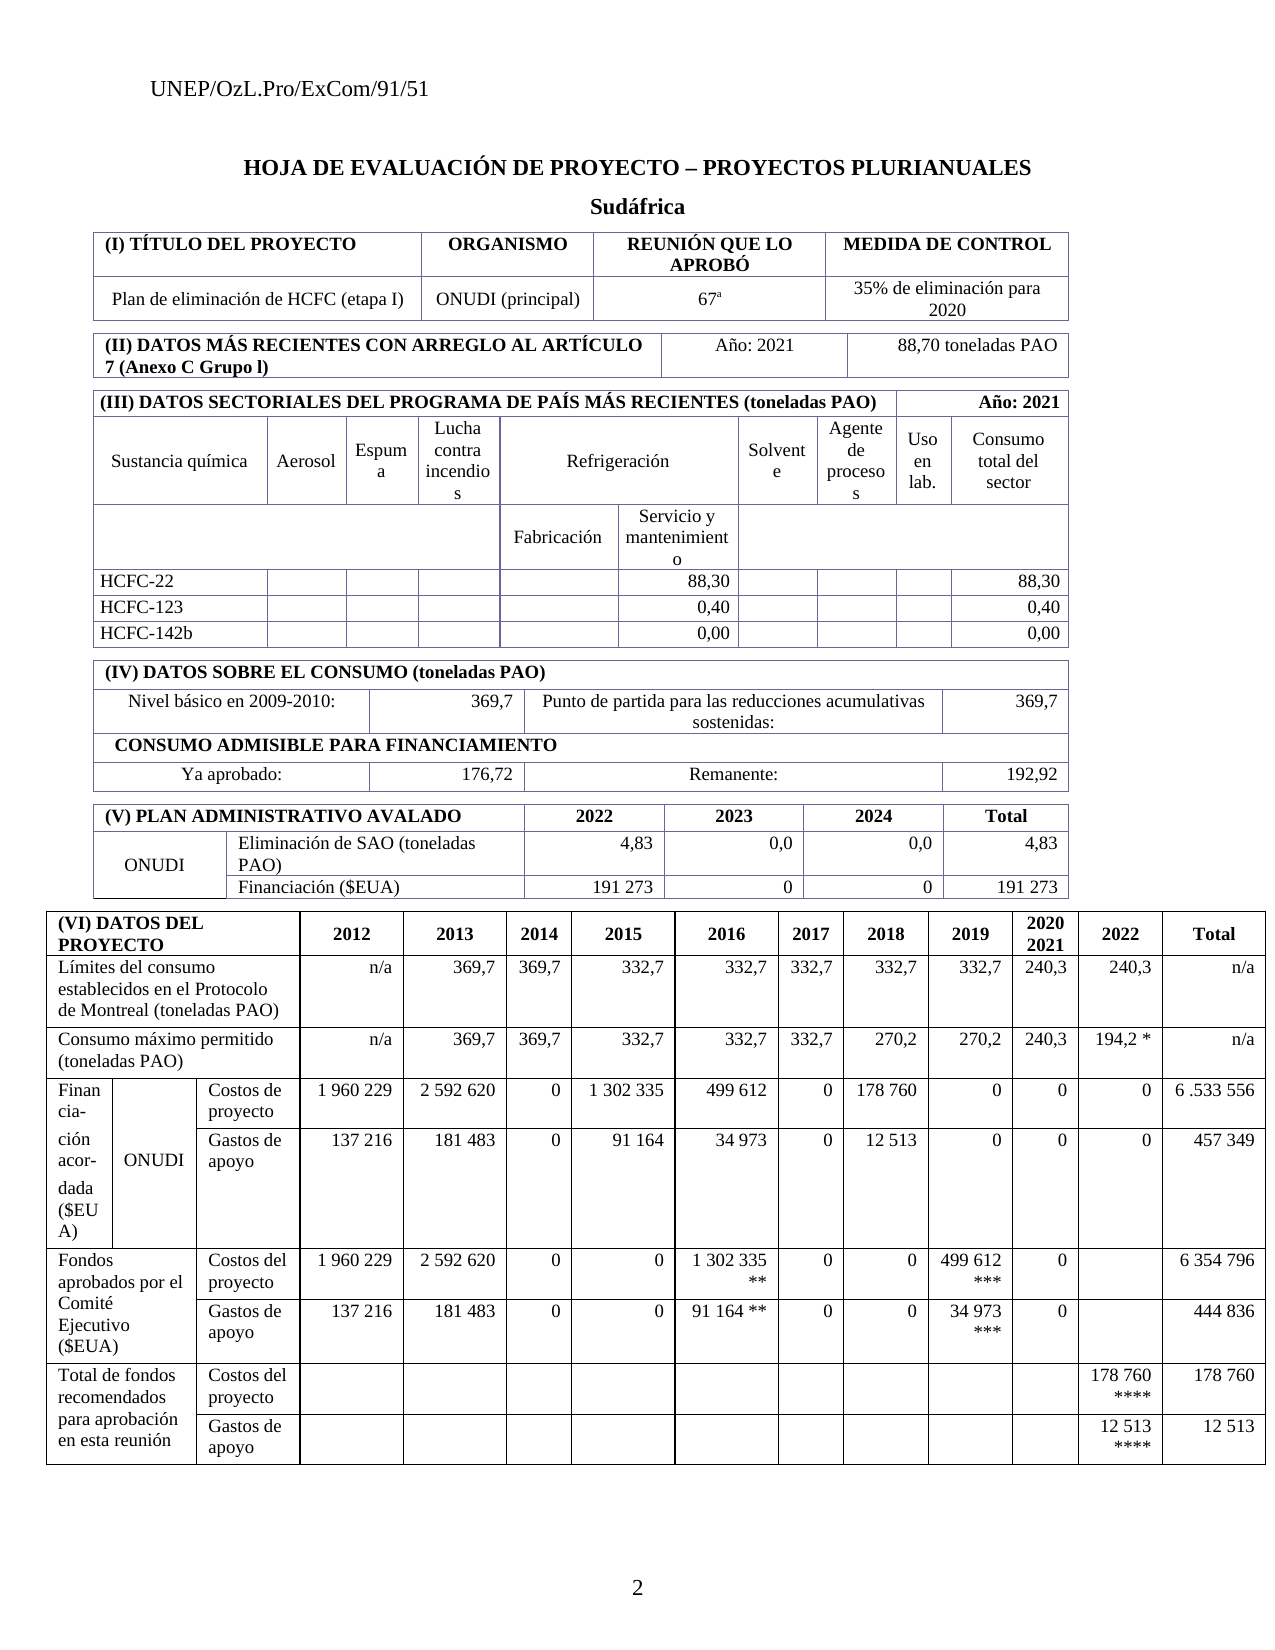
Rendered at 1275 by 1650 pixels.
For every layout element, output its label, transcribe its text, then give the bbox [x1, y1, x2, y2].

table_cell 499 612 *** [929, 1249, 1012, 1298]
table_cell [347, 570, 418, 595]
table_cell 12 513 [844, 1129, 928, 1248]
table_header 2020 2021 [1013, 912, 1078, 955]
table_cell [404, 1415, 506, 1464]
table_cell [572, 1415, 674, 1464]
table_cell 0 [779, 1079, 843, 1128]
table_cell [779, 1364, 843, 1414]
text Sudáfrica [150, 193, 1125, 219]
table_cell CONSUMO ADMISIBLE PARA FINANCIAMIENTO [94, 734, 1068, 762]
table_cell 2 592 620 [404, 1079, 506, 1128]
table_cell 0 [779, 1249, 843, 1298]
table_cell [929, 1415, 1012, 1464]
table_cell ONUDI (principal) [422, 277, 593, 320]
table_header Año: 2021 [662, 334, 847, 377]
table_cell 191 273 [944, 876, 1068, 898]
table_cell 369,7 [404, 956, 506, 1027]
table_cell 240,3 [1013, 1028, 1078, 1077]
table_cell 1 302 335 [572, 1079, 674, 1128]
table_cell 35% de eliminación para 2020 [826, 277, 1068, 320]
table_cell 34 973 [676, 1129, 778, 1248]
table_cell 0 [507, 1129, 571, 1248]
table_cell 332,7 [779, 1028, 843, 1077]
table_cell Espuma [347, 417, 418, 503]
table_cell Límites del consumo establecidos en el Protocolo de Montreal (toneladas PAO) [47, 956, 299, 1027]
table_cell [739, 505, 1068, 569]
table_cell Nivel básico en 2009-2010: [94, 690, 369, 733]
table_cell [779, 1415, 843, 1464]
table_cell 0 [572, 1300, 674, 1363]
table_cell 0 [507, 1079, 571, 1128]
table_header 2015 [572, 912, 674, 955]
table_cell [897, 570, 951, 595]
table_cell 332,7 [676, 956, 778, 1027]
table_cell n/a [1163, 956, 1265, 1027]
table_cell 332,7 [572, 1028, 674, 1077]
table_cell [1079, 1249, 1162, 1298]
table_cell 4,83 [525, 832, 664, 875]
table_cell 0,0 [804, 832, 943, 875]
table_cell [818, 596, 896, 621]
table_cell 332,7 [779, 956, 843, 1027]
table_cell 176,72 [370, 763, 524, 791]
table_cell 0,0 [665, 832, 803, 875]
table_cell 240,3 [1013, 956, 1078, 1027]
table_cell 91 164 ** [676, 1300, 778, 1363]
table_header Total [1163, 912, 1265, 955]
table_cell [739, 622, 817, 647]
table_cell 332,7 [676, 1028, 778, 1077]
table_cell Eliminación de SAO (toneladas PAO) [227, 832, 524, 875]
table_cell [739, 570, 817, 595]
table_cell 0 [1079, 1079, 1162, 1128]
table_cell 0,40 [619, 596, 738, 621]
table_cell Ya aprobado: [94, 763, 369, 791]
table_cell [818, 622, 896, 647]
table_cell Uso en lab. [897, 417, 951, 503]
table_cell 0 [844, 1249, 928, 1298]
table_header (VI) DATOS DEL PROYECTO [47, 912, 299, 955]
table_cell HCFC-123 [94, 596, 267, 621]
table_header 2016 [676, 912, 778, 955]
table_header 88,70 toneladas PAO [848, 334, 1068, 377]
table_header Total [944, 805, 1068, 831]
table_cell 0 [779, 1300, 843, 1363]
table_header 2018 [844, 912, 928, 955]
table_cell Consumo máximo permitido (toneladas PAO) [47, 1028, 299, 1077]
table_cell 499 612 [676, 1079, 778, 1128]
table_cell Fondos aprobados por el Comité Ejecutivo ($EUA) [47, 1249, 196, 1363]
table_cell 0 [804, 876, 943, 898]
table_cell 12 513 **** [1079, 1415, 1162, 1464]
table_cell [347, 622, 418, 647]
table_cell Agente de procesos [818, 417, 896, 503]
table_cell 270,2 [844, 1028, 928, 1077]
table_cell 0 [1013, 1249, 1078, 1298]
table_cell 2 592 620 [404, 1249, 506, 1298]
table_cell 0,00 [619, 622, 738, 647]
table_cell 0 [929, 1129, 1012, 1248]
table_cell n/a [301, 956, 403, 1027]
table_header (III) DATOS SECTORIALES DEL PROGRAMA DE PAÍS MÁS RECIENTES (toneladas PAO) [94, 391, 896, 416]
table_header 2014 [507, 912, 571, 955]
text HOJA DE EVALUACIÓN DE PROYECTO – PROYECTOS PLURIANUALES [150, 154, 1125, 180]
table_cell 181 483 [404, 1129, 506, 1248]
table_header ORGANISMO [422, 233, 593, 276]
table_header 2022 [525, 805, 664, 831]
table_cell 88,30 [952, 570, 1068, 595]
table_cell [419, 596, 499, 621]
table_cell 369,7 [507, 956, 571, 1027]
table_cell Refrigeración [501, 417, 738, 503]
table_cell Servicio y mantenimiento [619, 505, 738, 569]
table_cell 67a [594, 277, 825, 320]
table_cell [844, 1415, 928, 1464]
table_cell [419, 570, 499, 595]
table_cell ONUDI [113, 1079, 196, 1248]
table_cell 191 273 [525, 876, 664, 898]
table_cell 4,83 [944, 832, 1068, 875]
table_header REUNIÓN QUE LO APROBÓ [594, 233, 825, 276]
table_cell Financia- ción acor- dada ($EUA) [47, 1079, 112, 1248]
table_cell Costos del proyecto [197, 1364, 299, 1414]
table_cell Punto de partida para las reducciones acumulativas sostenidas: [525, 690, 942, 733]
table_cell 6 354 796 [1163, 1249, 1265, 1298]
table_cell 91 164 [572, 1129, 674, 1248]
table_cell 369,7 [370, 690, 524, 733]
table_cell [301, 1364, 403, 1414]
table_header (V) PLAN ADMINISTRATIVO AVALADO [94, 805, 524, 831]
table_cell [94, 505, 499, 569]
table_cell [1013, 1415, 1078, 1464]
table_cell 1 302 335 ** [676, 1249, 778, 1298]
table_cell Consumo total del sector [952, 417, 1068, 503]
table_cell 457 349 [1163, 1129, 1265, 1248]
table_cell 0 [1079, 1129, 1162, 1248]
table_header 2024 [804, 805, 943, 831]
table_cell 137 216 [301, 1300, 403, 1363]
table_cell [739, 596, 817, 621]
table_cell 332,7 [572, 956, 674, 1027]
table_cell Lucha contra incendios [419, 417, 499, 503]
table_cell 0 [665, 876, 803, 898]
table_header Año: 2021 [897, 391, 1068, 416]
table_header 2023 [665, 805, 803, 831]
table_cell [1013, 1364, 1078, 1414]
table_cell 181 483 [404, 1300, 506, 1363]
table_cell Total de fondos recomendados para aprobación en esta reunión ($EUA) [47, 1364, 196, 1464]
table_cell 0 [572, 1249, 674, 1298]
table_cell 88,30 [619, 570, 738, 595]
table_cell [347, 596, 418, 621]
table_cell 0,40 [952, 596, 1068, 621]
table_cell [301, 1415, 403, 1464]
table_cell [676, 1415, 778, 1464]
table_cell 0 [929, 1079, 1012, 1128]
table_cell 369,7 [404, 1028, 506, 1077]
table_header MEDIDA DE CONTROL [826, 233, 1068, 276]
table_cell [501, 570, 618, 595]
table_cell [897, 622, 951, 647]
table_cell [676, 1364, 778, 1414]
table_cell [507, 1364, 571, 1414]
table_cell 0,00 [952, 622, 1068, 647]
table_cell 369,7 [943, 690, 1068, 733]
table_cell [929, 1364, 1012, 1414]
table_header 2019 [929, 912, 1012, 955]
table_cell 0 [844, 1300, 928, 1363]
table_cell [572, 1364, 674, 1414]
table_cell HCFC-142b [94, 622, 267, 647]
table_cell [268, 596, 346, 621]
table_cell Aerosol [268, 417, 346, 503]
table_cell 192,92 [943, 763, 1068, 791]
table_cell HCFC-22 [94, 570, 267, 595]
table_cell [844, 1364, 928, 1414]
table_cell 240,3 [1079, 956, 1162, 1027]
table_cell Gastos de apoyo [197, 1300, 299, 1363]
table_cell 12 513 [1163, 1415, 1265, 1464]
table_cell n/a [1163, 1028, 1265, 1077]
table_header 2017 [779, 912, 843, 955]
table_cell [818, 570, 896, 595]
table_cell Plan de eliminación de HCFC (etapa I) [94, 277, 421, 320]
table_cell 0 [507, 1249, 571, 1298]
table_cell 6 .533 556 [1163, 1079, 1265, 1128]
table_cell Solvente [739, 417, 817, 503]
table_cell [501, 622, 618, 647]
table_cell [268, 622, 346, 647]
table_cell 270,2 [929, 1028, 1012, 1077]
table_cell Remanente: [525, 763, 942, 791]
table_cell 137 216 [301, 1129, 403, 1248]
table_header 2012 [301, 912, 403, 955]
table_header 2022 [1079, 912, 1162, 955]
table_cell 1 960 229 [301, 1249, 403, 1298]
table_cell 178 760 [844, 1079, 928, 1128]
table_header (I) TÍTULO DEL PROYECTO [94, 233, 421, 276]
table_header (II) DATOS MÁS RECIENTES CON ARREGLO AL ARTÍCULO 7 (Anexo C Grupo l) [94, 334, 661, 377]
table_cell 444 836 [1163, 1300, 1265, 1363]
table_cell n/a [301, 1028, 403, 1077]
table_cell 332,7 [929, 956, 1012, 1027]
table_cell 178 760 [1163, 1364, 1265, 1414]
table_cell Gastos de apoyo [197, 1415, 299, 1464]
table_cell [501, 596, 618, 621]
table_cell 0 [507, 1300, 571, 1363]
table_cell Costos del proyecto [197, 1249, 299, 1298]
table_cell Financiación ($EUA) [227, 876, 524, 898]
table_header (IV) DATOS SOBRE EL CONSUMO (toneladas PAO) [94, 661, 1068, 689]
table_cell 0 [1013, 1079, 1078, 1128]
table_cell ONUDI [94, 832, 226, 898]
table_cell Fabricación [501, 505, 618, 569]
table_cell Gastos de apoyo [197, 1129, 299, 1248]
table_cell [1079, 1300, 1162, 1363]
table_cell 0 [1013, 1129, 1078, 1248]
table_cell 0 [779, 1129, 843, 1248]
table_cell [419, 622, 499, 647]
table_cell 0 [1013, 1300, 1078, 1363]
table_cell 34 973 *** [929, 1300, 1012, 1363]
table_cell 194,2 * [1079, 1028, 1162, 1077]
table_cell 332,7 [844, 956, 928, 1027]
table_cell 178 760 **** [1079, 1364, 1162, 1414]
table_header 2013 [404, 912, 506, 955]
table_cell Sustancia química [94, 417, 267, 503]
table_cell [268, 570, 346, 595]
table_cell 1 960 229 [301, 1079, 403, 1128]
table_cell [404, 1364, 506, 1414]
table_cell [897, 596, 951, 621]
table_cell [507, 1415, 571, 1464]
table_cell 369,7 [507, 1028, 571, 1077]
table_cell Costos de proyecto [197, 1079, 299, 1128]
